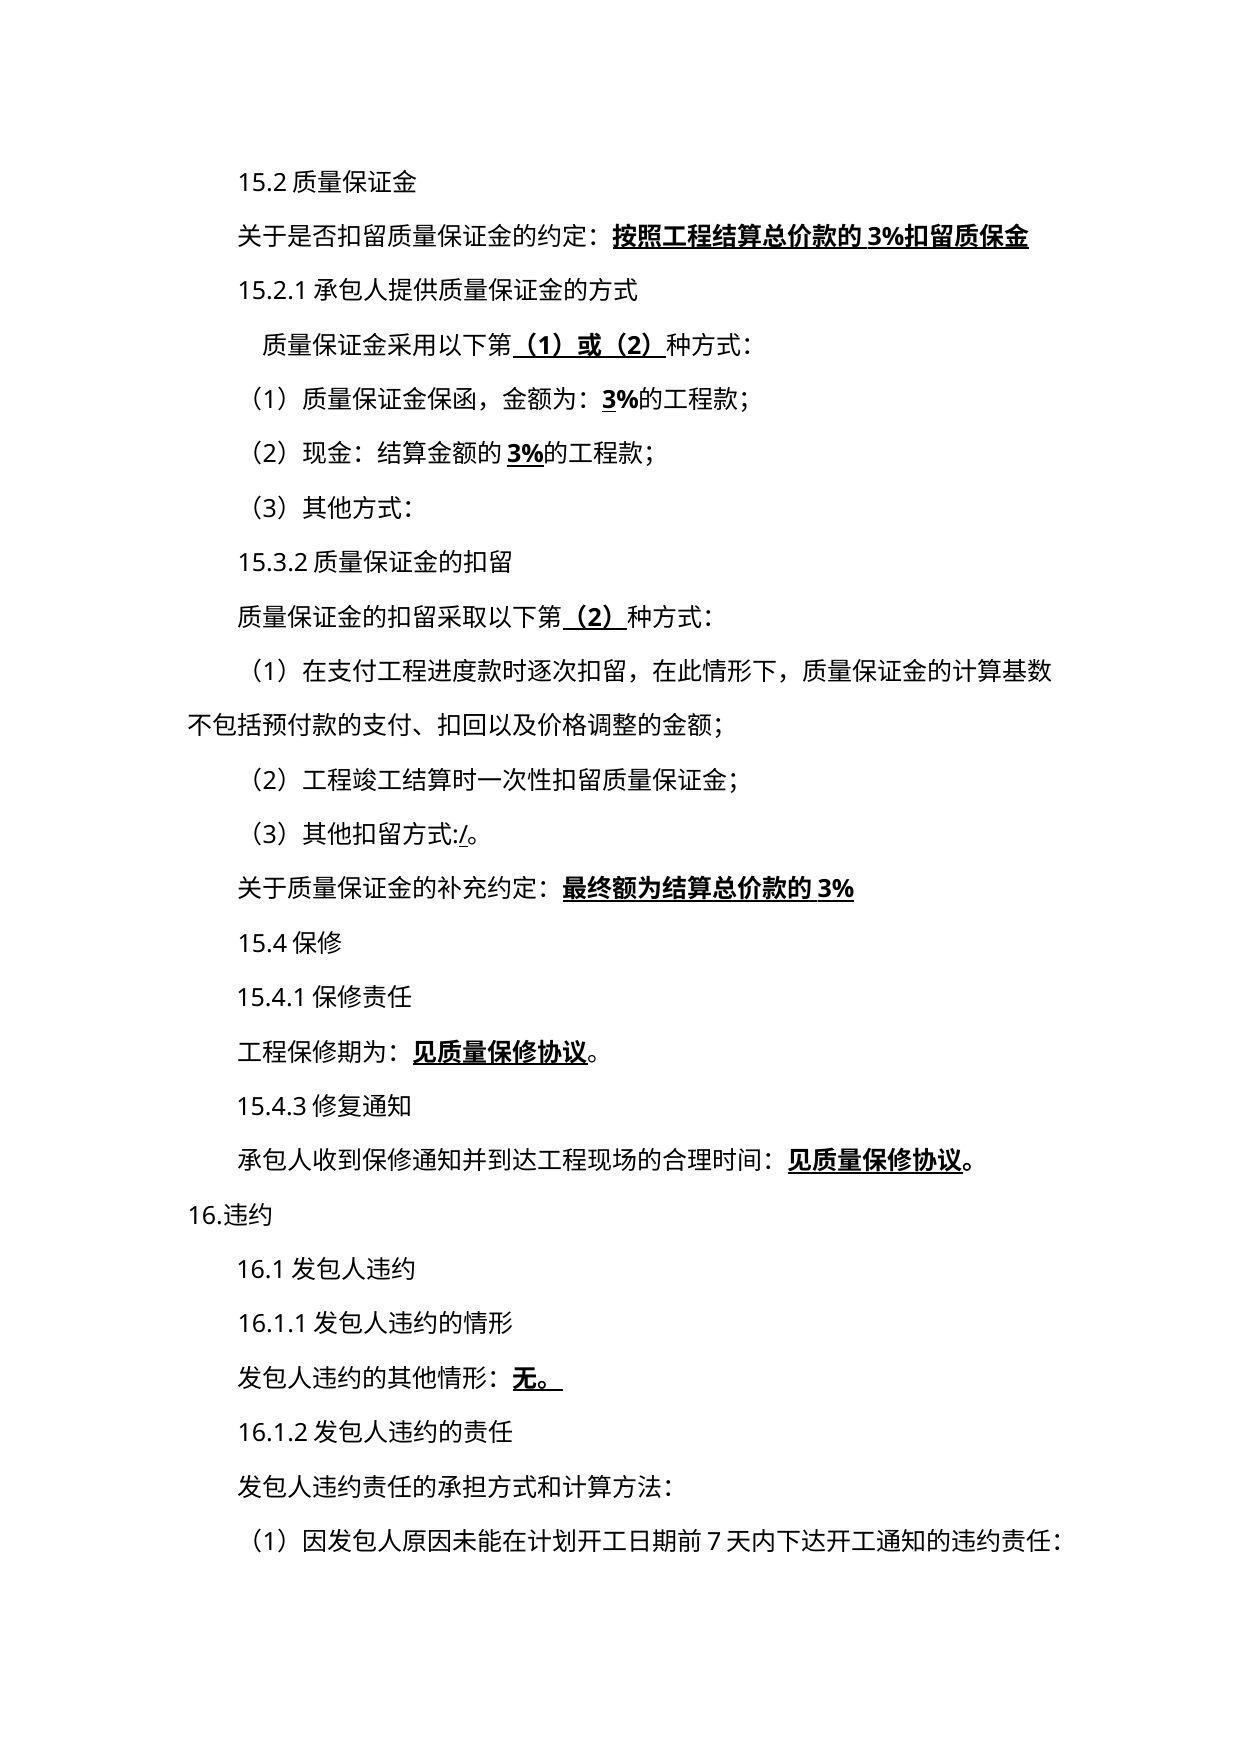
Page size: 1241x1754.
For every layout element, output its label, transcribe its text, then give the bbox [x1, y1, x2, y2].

text 关于质量保证金的补充约定：最终额为结算总价款的3% [187, 869, 1053, 905]
text （3）其他扣留方式:/。 [187, 814, 1053, 851]
text 质量保证金采用以下第（1）或（2）种方式： [187, 325, 1053, 361]
text 16.1发包人违约 [187, 1249, 1053, 1286]
text 发包人违约责任的承担方式和计算方法： [187, 1467, 1053, 1503]
text 发包人违约的其他情形：无。 [187, 1358, 1053, 1394]
text 15.4.1保修责任 [187, 978, 1053, 1014]
text （2）现金：结算金额的3%的工程款； [187, 434, 1053, 470]
text 15.2质量保证金 [187, 162, 1053, 198]
text 质量保证金的扣留采取以下第（2）种方式： [187, 597, 1053, 633]
text 工程保修期为：见质量保修协议。 [187, 1032, 1053, 1068]
text 承包人收到保修通知并到达工程现场的合理时间：见质量保修协议。 [187, 1141, 1053, 1177]
text （3）其他方式： [187, 488, 1053, 524]
text 15.4.3修复通知 [187, 1086, 1053, 1123]
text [187, 1521, 1053, 1558]
text 15.2.1承包人提供质量保证金的方式 [187, 271, 1053, 307]
text 16.违约 [187, 1195, 1053, 1231]
text 关于是否扣留质量保证金的约定：按照工程结算总价款的3%扣留质保金 [187, 216, 1053, 253]
text （1）在支付工程进度款时逐次扣留，在此情形下，质量保证金的计算基数不包括预付款的支付、扣回以及价格调整的金额； [187, 651, 1053, 742]
text 16.1.1发包人违约的情形 [187, 1304, 1053, 1340]
text 16.1.2发包人违约的责任 [187, 1413, 1053, 1449]
text （2）工程竣工结算时一次性扣留质量保证金； [187, 760, 1053, 796]
text 15.3.2质量保证金的扣留 [187, 543, 1053, 579]
text 15.4保修 [187, 923, 1053, 959]
text （1）质量保证金保函，金额为：3%的工程款； [187, 379, 1053, 416]
